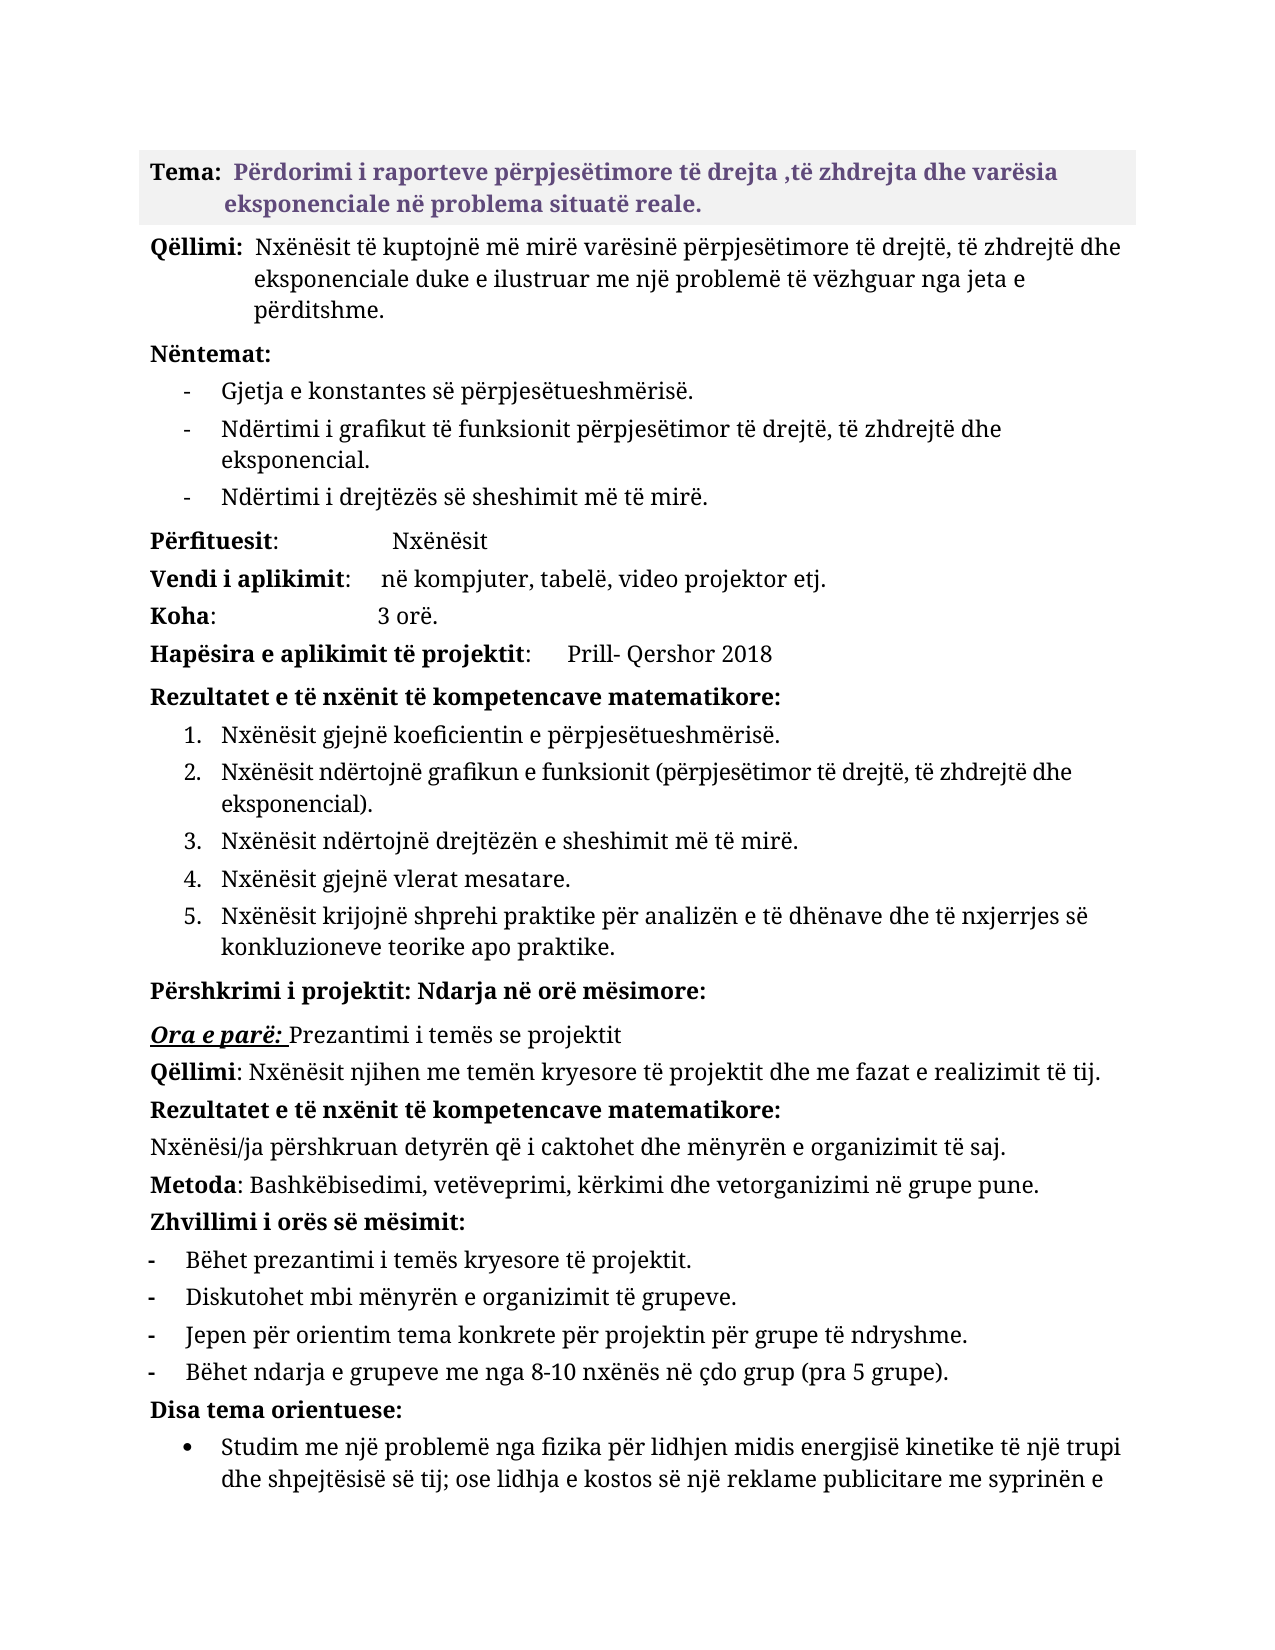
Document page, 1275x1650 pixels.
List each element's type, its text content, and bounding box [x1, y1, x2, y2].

table_cell Qëllimi: Nxënësit të kuptojnë më mirë varësinë përpjesëtimore të drejtë, të zhdrejtë dhe eksponenciale duke e ilustruar me një problemë të vëzhguar nga jeta e përditshme. [139, 225, 1136, 331]
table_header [139, 150, 1136, 225]
table_cell Nëntemat: Gjetja e konstantes së përpjesëtueshmërisë. Ndërtimi i grafikut të funksionit përpjesëtimor të drejtë, të zhdrejtë dhe eksponencial. Ndërtimi i drejtëzës së sheshimit më të mirë. [139, 331, 1136, 519]
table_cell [139, 1013, 1136, 1494]
table_cell Përfituesit: Nxënësit Vendi i aplikimit: në kompjuter, tabelë, video projektor etj. Koha: 3 orë. Hapësira e aplikimit të projektit: Prill- Qershor 2018 [139, 519, 1136, 675]
table_cell Rezultatet e të nxënit të kompetencave matematikore: Nxënësit gjejnë koeficientin e përpjesëtueshmërisë. Nxënësit ndërtojnë grafikun e funksionit (përpjesëtimor të drejtë, të zhdrejtë dhe eksponencial). Nxënësit ndërtojnë drejtëzën e sheshimit më të mirë. Nxënësit gjejnë vlerat mesatare. Nxënësit krijojnë shprehi praktike për analizën e të dhënave dhe të nxjerrjes së konkluzioneve teorike apo praktike. [139, 675, 1136, 969]
table_cell Përshkrimi i projektit: Ndarja në orë mësimore: [139, 969, 1136, 1012]
